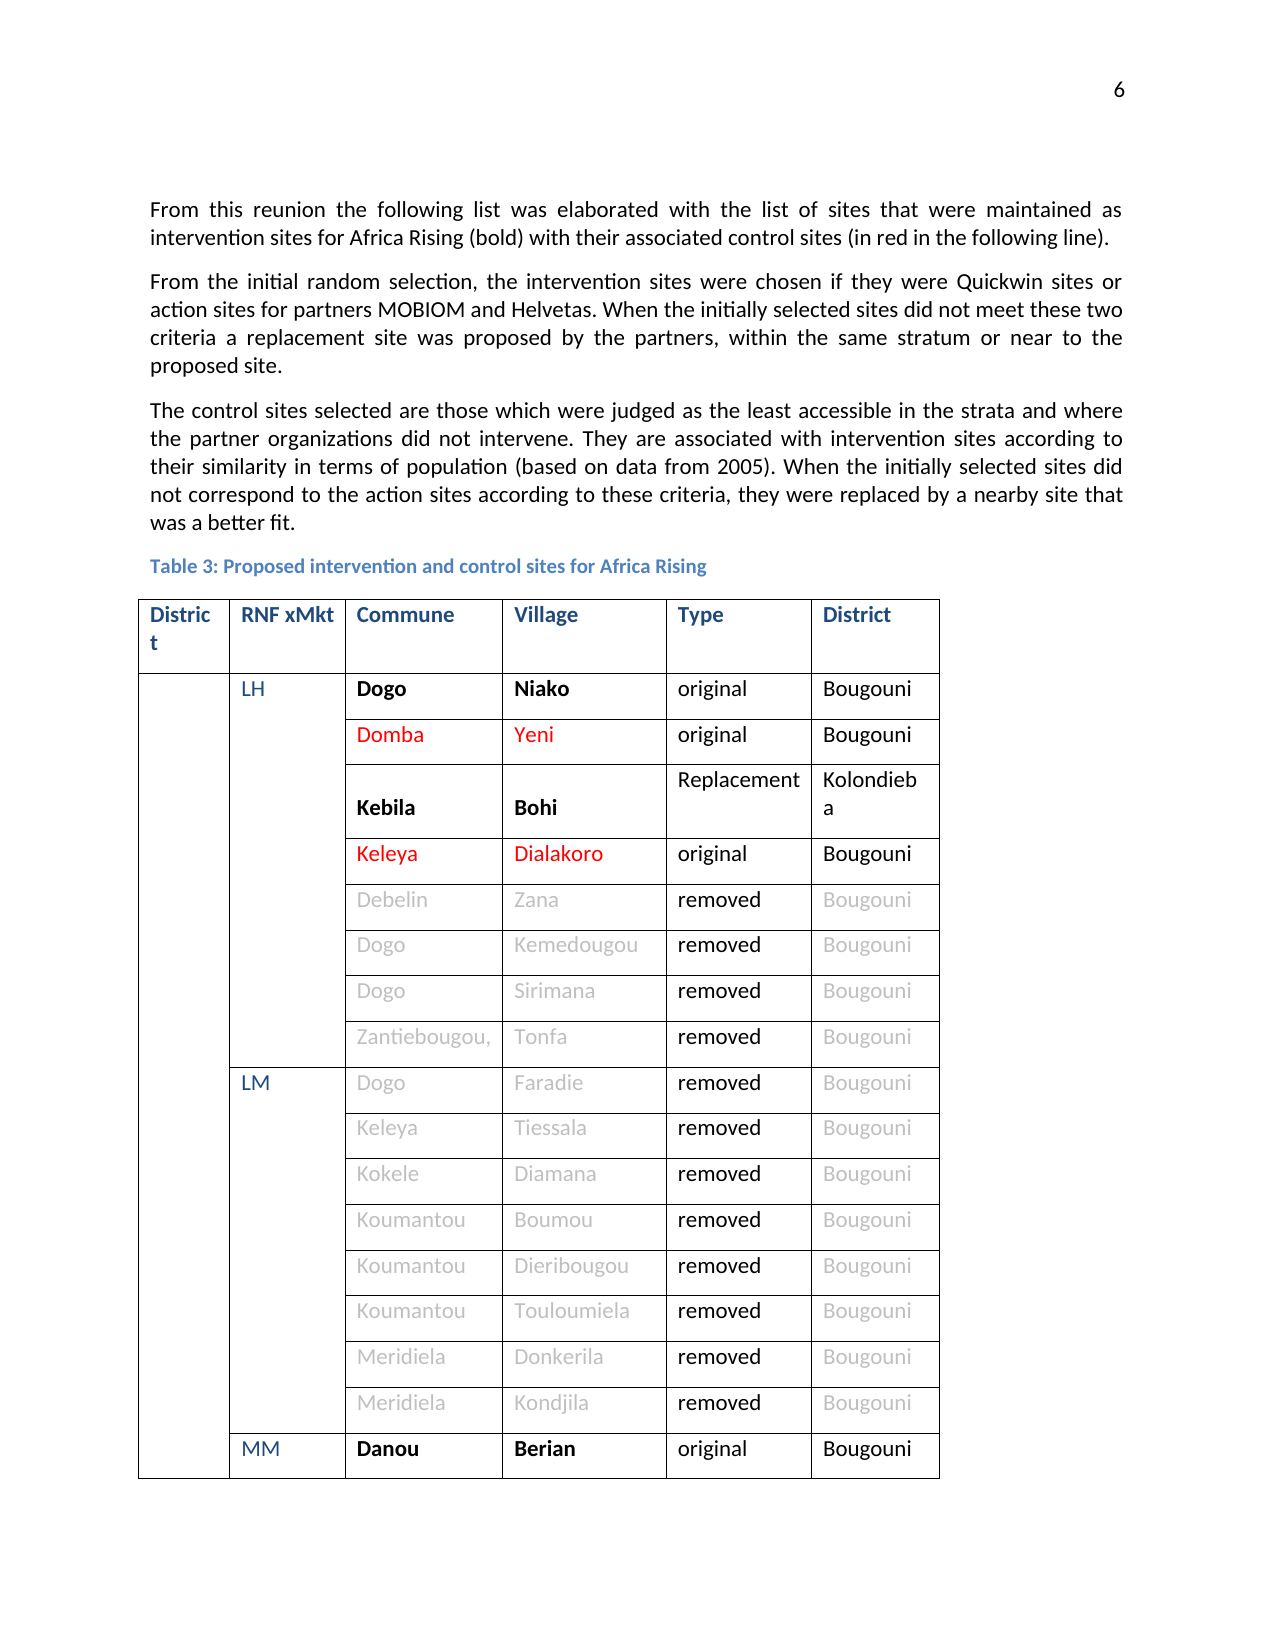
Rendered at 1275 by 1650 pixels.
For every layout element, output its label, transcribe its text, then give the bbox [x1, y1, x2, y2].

table_cell LH [230, 674, 345, 1067]
table_cell Koumantou [346, 1251, 502, 1295]
table_cell original [667, 674, 811, 719]
table_cell Bougouni [812, 1068, 939, 1112]
table_cell Domba [346, 720, 502, 764]
table_cell Bougouni [812, 1342, 939, 1387]
table_cell removed [667, 1159, 811, 1204]
table_cell Tiessala [503, 1114, 666, 1158]
table_cell Zantiebougou, [346, 1022, 502, 1067]
table_cell Bougouni [812, 976, 939, 1021]
text Table 3: Proposed intervention and control sites for Africa Rising [150, 553, 1125, 578]
table_cell Dialakoro [503, 839, 666, 884]
table_cell removed [667, 1114, 811, 1158]
table_cell Tonfa [503, 1022, 666, 1067]
table_cell Replacement [667, 765, 811, 838]
table_header District [139, 600, 229, 673]
table_cell Dogo [346, 674, 502, 719]
table_cell removed [667, 1251, 811, 1295]
table_cell Keleya [346, 1114, 502, 1158]
table_cell removed [667, 1342, 811, 1387]
table_cell Bougouni [812, 1434, 939, 1478]
table_cell Berian [503, 1434, 666, 1478]
table_cell removed [667, 1296, 811, 1341]
table_cell Koumantou [346, 1296, 502, 1341]
table_cell Meridiela [346, 1342, 502, 1387]
table_cell Faradie [503, 1068, 666, 1112]
table_cell Bougouni [812, 1022, 939, 1067]
table_cell removed [667, 1388, 811, 1433]
table_cell removed [667, 976, 811, 1021]
table_cell [139, 674, 229, 1478]
table_cell LM [230, 1068, 345, 1433]
text From this reunion the following list was elaborated with the list of sites that were maintained as intervention sites for Africa Rising (bold) with their associated control sites (in red in the following line). [150, 195, 1125, 251]
table_cell Keleya [346, 839, 502, 884]
table_cell original [667, 839, 811, 884]
table_cell Bougouni [812, 1114, 939, 1158]
table_header Commune [346, 600, 502, 673]
table_cell Kokele [346, 1159, 502, 1204]
table_header Type [667, 600, 811, 673]
table_cell Kondjila [503, 1388, 666, 1433]
table_cell removed [667, 885, 811, 929]
table_header Village [503, 600, 666, 673]
table_cell Bougouni [812, 1296, 939, 1341]
table_cell removed [667, 931, 811, 975]
table_cell Diamana [503, 1159, 666, 1204]
table_cell Bougouni [812, 674, 939, 719]
table_cell Bougouni [812, 1388, 939, 1433]
table_cell Danou [346, 1434, 502, 1478]
table_cell Koumantou [346, 1205, 502, 1250]
table_cell Bougouni [812, 885, 939, 929]
table_cell Dogo [346, 931, 502, 975]
table_cell Dogo [346, 976, 502, 1021]
table_cell Kemedougou [503, 931, 666, 975]
table_cell Bougouni [812, 839, 939, 884]
text From the initial random selection, the intervention sites were chosen if they were Quickwin sites or action sites for partners MOBIOM and Helvetas. When the initially selected sites did not meet these two criteria a replacement site was proposed by the partners, within the same stratum or near to the proposed site. [150, 267, 1125, 379]
table_cell Meridiela [346, 1388, 502, 1433]
table_cell original [667, 1434, 811, 1478]
table_cell Sirimana [503, 976, 666, 1021]
table_cell Bohi [503, 765, 666, 838]
table_cell Touloumiela [503, 1296, 666, 1341]
table_cell Dieribougou [503, 1251, 666, 1295]
table_cell Kolondieba [812, 765, 939, 838]
table_cell Zana [503, 885, 666, 929]
table_cell original [667, 720, 811, 764]
table_cell Bougouni [812, 720, 939, 764]
table_cell Bougouni [812, 931, 939, 975]
table_cell Debelin [346, 885, 502, 929]
table_cell removed [667, 1022, 811, 1067]
table_cell Niako [503, 674, 666, 719]
table_cell removed [667, 1205, 811, 1250]
table_cell Donkerila [503, 1342, 666, 1387]
table_header RNF xMkt [230, 600, 345, 673]
table_cell Bougouni [812, 1251, 939, 1295]
table_header District [812, 600, 939, 673]
table_cell Dogo [346, 1068, 502, 1112]
table_cell Bougouni [812, 1205, 939, 1250]
text The control sites selected are those which were judged as the least accessible in the strata and where the partner organizations did not intervene. They are associated with intervention sites according to their similarity in terms of population (based on data from 2005). When the initially selected sites did not correspond to the action sites according to these criteria, they were replaced by a nearby site that was a better fit. [150, 396, 1125, 536]
table_cell Kebila [346, 765, 502, 838]
table_cell Yeni [503, 720, 666, 764]
table_cell MM [230, 1434, 345, 1478]
table_cell Boumou [503, 1205, 666, 1250]
table_cell Bougouni [812, 1159, 939, 1204]
table_cell removed [667, 1068, 811, 1112]
